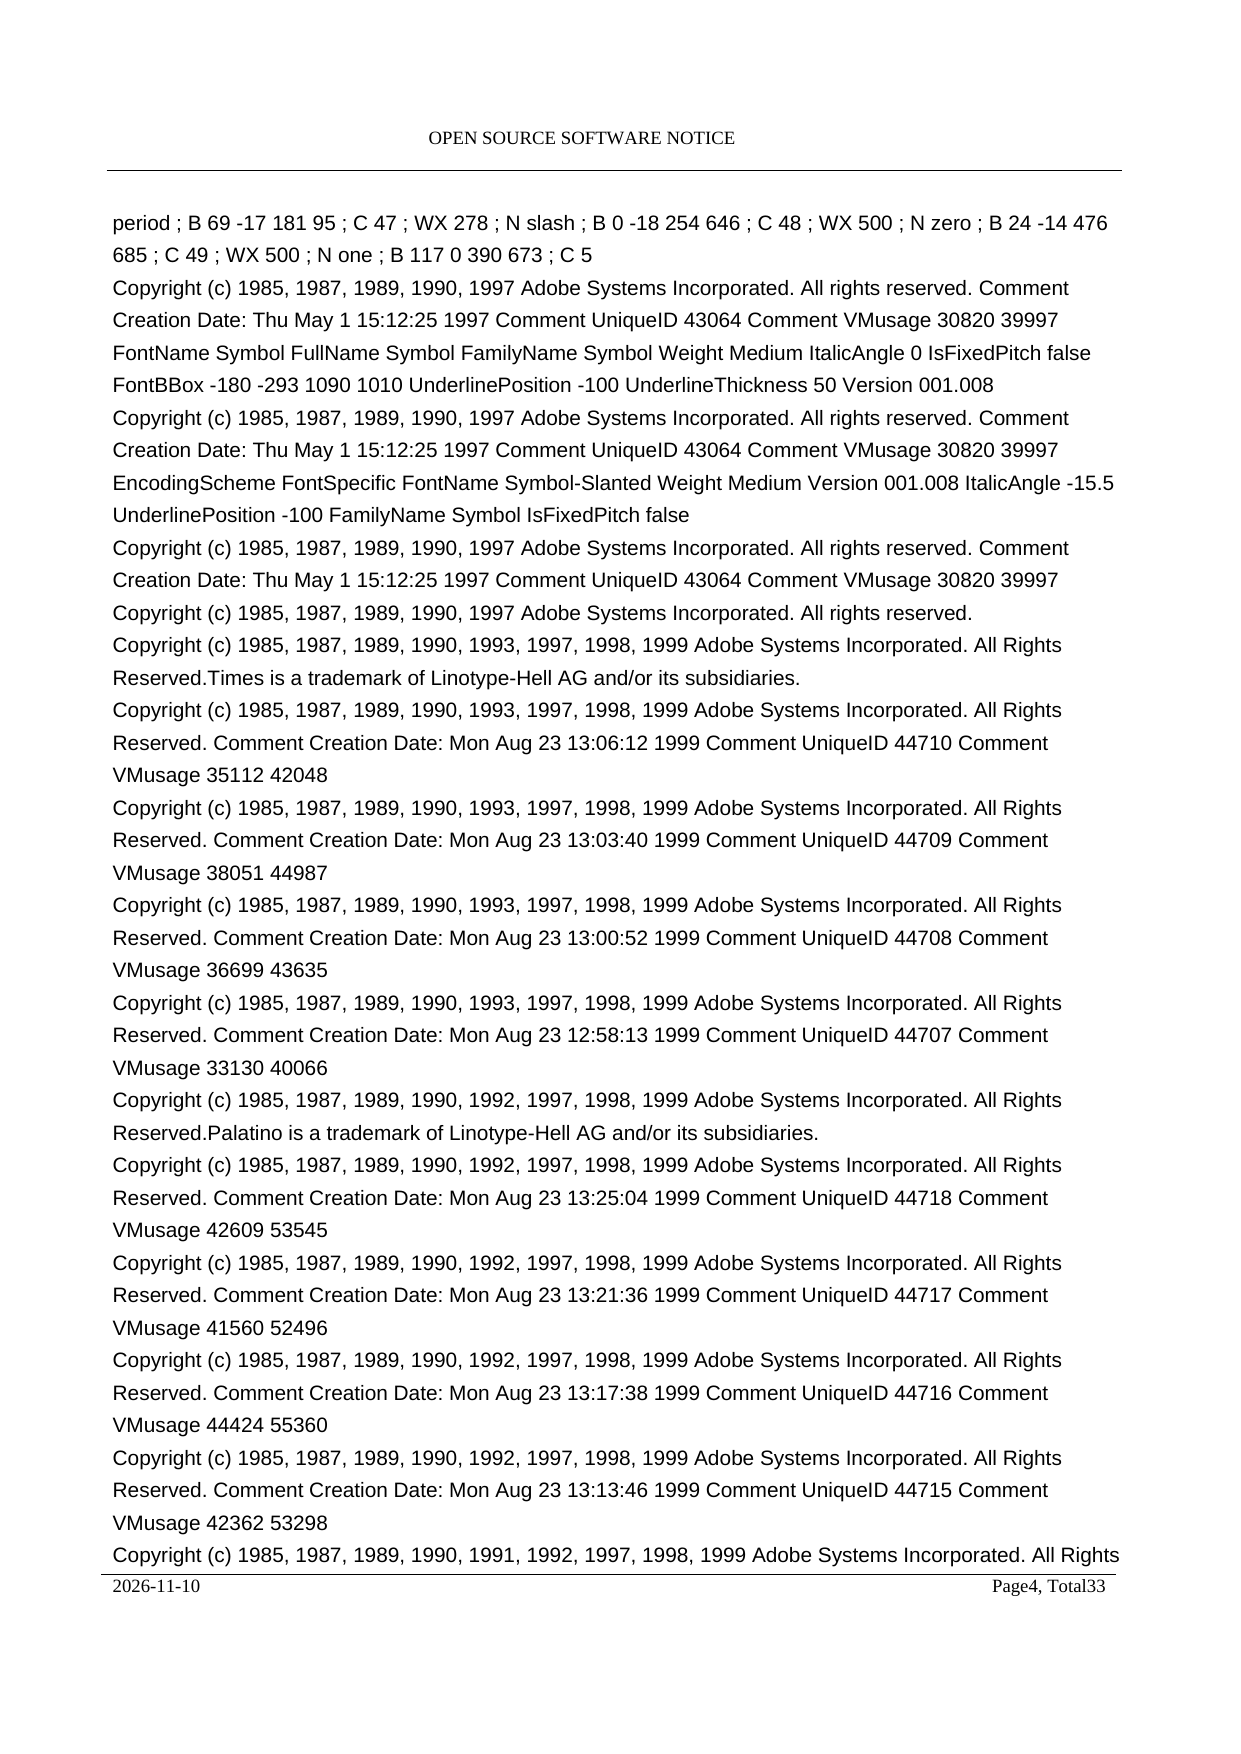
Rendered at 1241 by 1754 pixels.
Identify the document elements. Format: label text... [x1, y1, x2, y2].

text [112, 1539, 1128, 1571]
text Copyright (c) 1985, 1987, 1989, 1990, 1993, 1997, 1998, 1999 Adobe Systems Incorporated. All Rights Reserved. Comment Creation Date: Mon Aug 23 13:00:52 1999 Comment UniqueID 44708 Comment VMusage 36699 43635 [112, 889, 1128, 986]
text Copyright (c) 1985, 1987, 1989, 1990, 1992, 1997, 1998, 1999 Adobe Systems Incorporated. All Rights Reserved. Comment Creation Date: Mon Aug 23 13:13:46 1999 Comment UniqueID 44715 Comment VMusage 42362 53298 [112, 1441, 1128, 1539]
text Copyright (c) 1985, 1987, 1989, 1990, 1992, 1997, 1998, 1999 Adobe Systems Incorporated. All Rights Reserved. Comment Creation Date: Mon Aug 23 13:21:36 1999 Comment UniqueID 44717 Comment VMusage 41560 52496 [112, 1246, 1128, 1344]
text Copyright (c) 1985, 1987, 1989, 1990, 1993, 1997, 1998, 1999 Adobe Systems Incorporated. All Rights Reserved.Times is a trademark of Linotype-Hell AG and/or its subsidiaries. [112, 629, 1128, 694]
text Copyright (c) 1985, 1987, 1989, 1990, 1993, 1997, 1998, 1999 Adobe Systems Incorporated. All Rights Reserved. Comment Creation Date: Mon Aug 23 13:06:12 1999 Comment UniqueID 44710 Comment VMusage 35112 42048 [112, 694, 1128, 791]
text Copyright (c) 1985, 1987, 1989, 1990, 1993, 1997, 1998, 1999 Adobe Systems Incorporated. All Rights Reserved. Comment Creation Date: Mon Aug 23 12:58:13 1999 Comment UniqueID 44707 Comment VMusage 33130 40066 [112, 986, 1128, 1084]
text Copyright (c) 1985, 1987, 1989, 1990, 1993, 1997, 1998, 1999 Adobe Systems Incorporated. All Rights Reserved. Comment Creation Date: Mon Aug 23 13:03:40 1999 Comment UniqueID 44709 Comment VMusage 38051 44987 [112, 791, 1128, 889]
text Copyright (c) 1985, 1987, 1989, 1990, 1997 Adobe Systems Incorporated. All rights reserved. Comment Creation Date: Thu May 1 15:12:25 1997 Comment UniqueID 43064 Comment VMusage 30820 39997 [112, 531, 1128, 596]
text Copyright (c) 1985, 1987, 1989, 1990, 1992, 1997, 1998, 1999 Adobe Systems Incorporated. All Rights Reserved. Comment Creation Date: Mon Aug 23 13:25:04 1999 Comment UniqueID 44718 Comment VMusage 42609 53545 [112, 1149, 1128, 1246]
text Copyright (c) 1985, 1987, 1989, 1990, 1992, 1997, 1998, 1999 Adobe Systems Incorporated. All Rights Reserved.Palatino is a trademark of Linotype-Hell AG and/or its subsidiaries. [112, 1084, 1128, 1149]
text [112, 206, 1128, 271]
text Copyright (c) 1985, 1987, 1989, 1990, 1997 Adobe Systems Incorporated. All rights reserved. Comment Creation Date: Thu May 1 15:12:25 1997 Comment UniqueID 43064 Comment VMusage 30820 39997 EncodingScheme FontSpecific FontName Symbol-Slanted Weight Medium Version 001.008 ItalicAngle -15.5 UnderlinePosition -100 FamilyName Symbol IsFixedPitch false [112, 401, 1128, 531]
text Copyright (c) 1985, 1987, 1989, 1990, 1992, 1997, 1998, 1999 Adobe Systems Incorporated. All Rights Reserved. Comment Creation Date: Mon Aug 23 13:17:38 1999 Comment UniqueID 44716 Comment VMusage 44424 55360 [112, 1344, 1128, 1441]
text Copyright (c) 1985, 1987, 1989, 1990, 1997 Adobe Systems Incorporated. All rights reserved. [112, 596, 1128, 629]
text Copyright (c) 1985, 1987, 1989, 1990, 1997 Adobe Systems Incorporated. All rights reserved. Comment Creation Date: Thu May 1 15:12:25 1997 Comment UniqueID 43064 Comment VMusage 30820 39997 FontName Symbol FullName Symbol FamilyName Symbol Weight Medium ItalicAngle 0 IsFixedPitch false FontBBox -180 -293 1090 1010 UnderlinePosition -100 UnderlineThickness 50 Version 001.008 [112, 271, 1128, 401]
